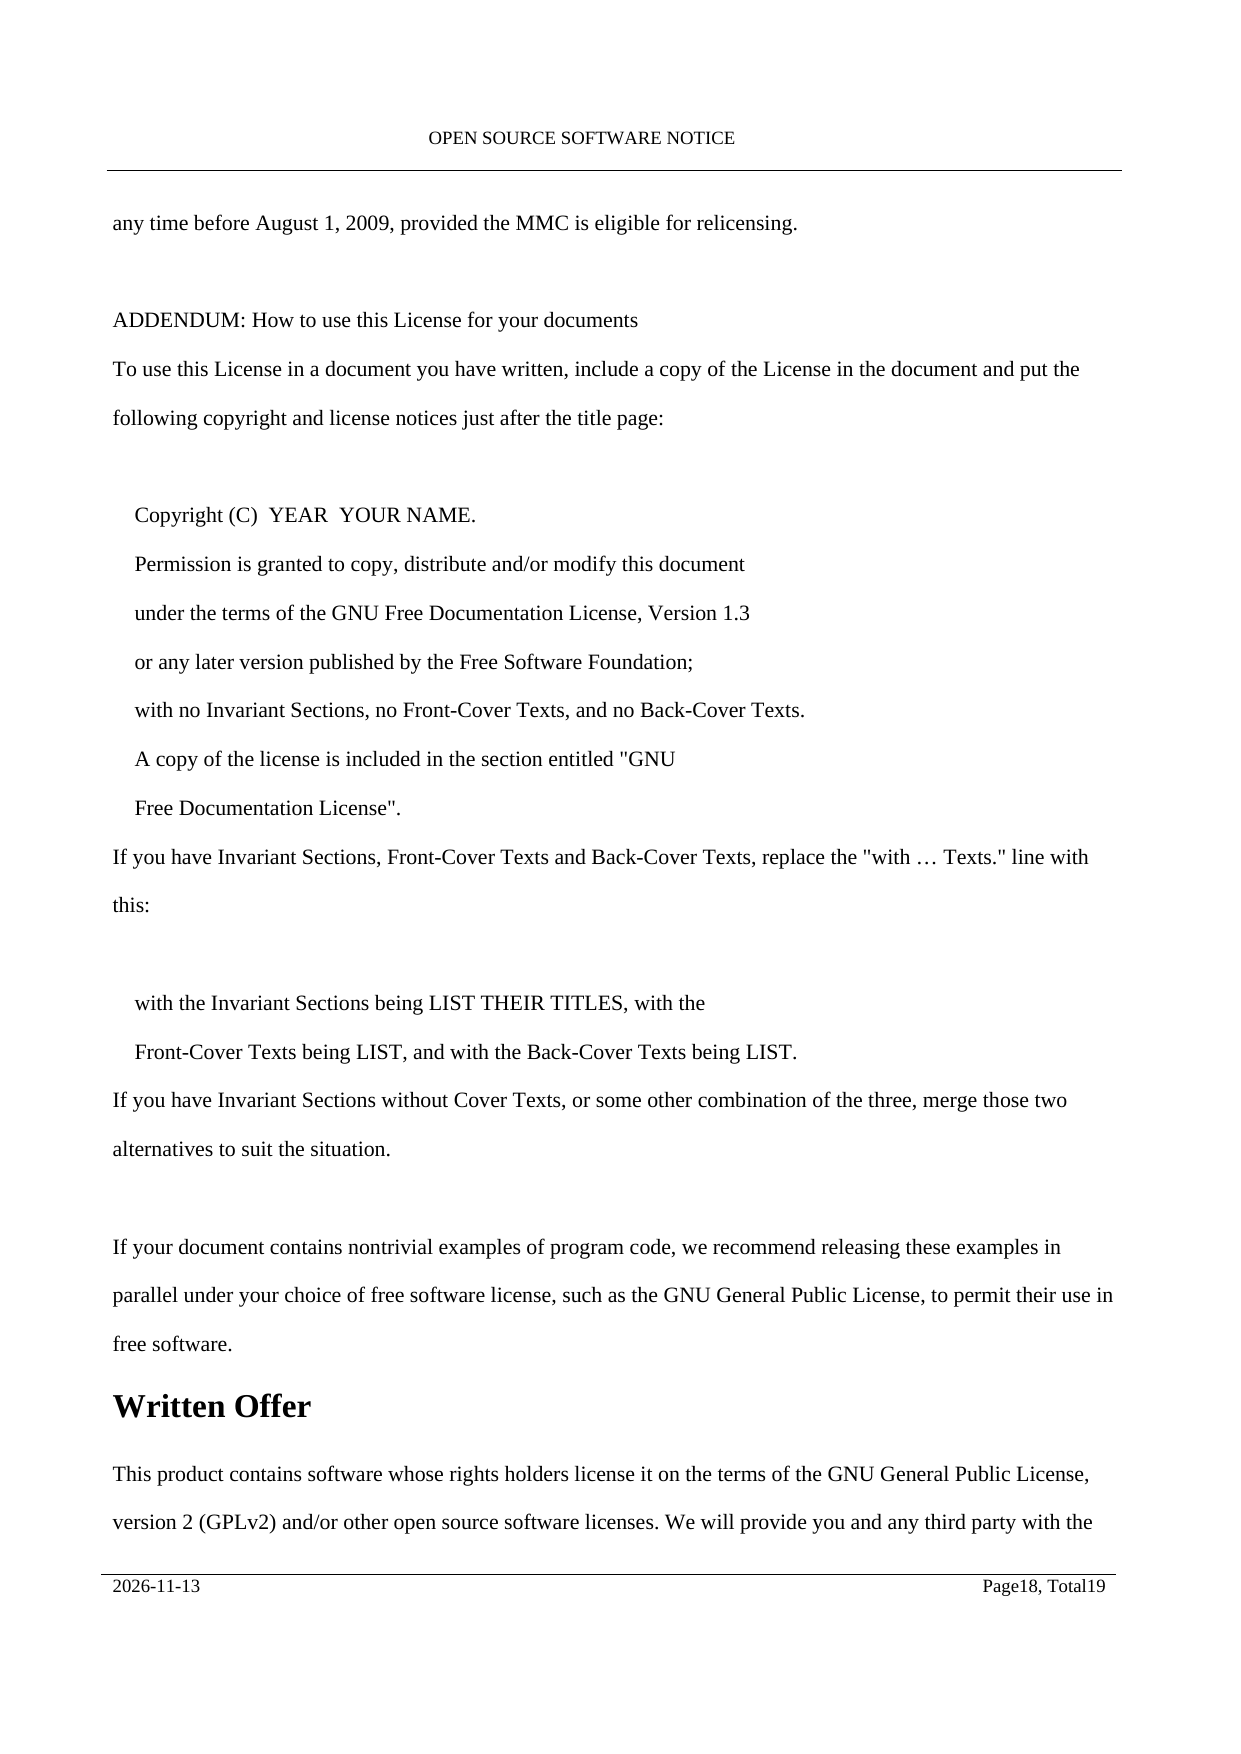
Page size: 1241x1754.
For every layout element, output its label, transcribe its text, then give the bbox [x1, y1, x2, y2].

text Written Offer [112, 1373, 1128, 1438]
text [112, 206, 1128, 1360]
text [112, 1457, 1128, 1538]
